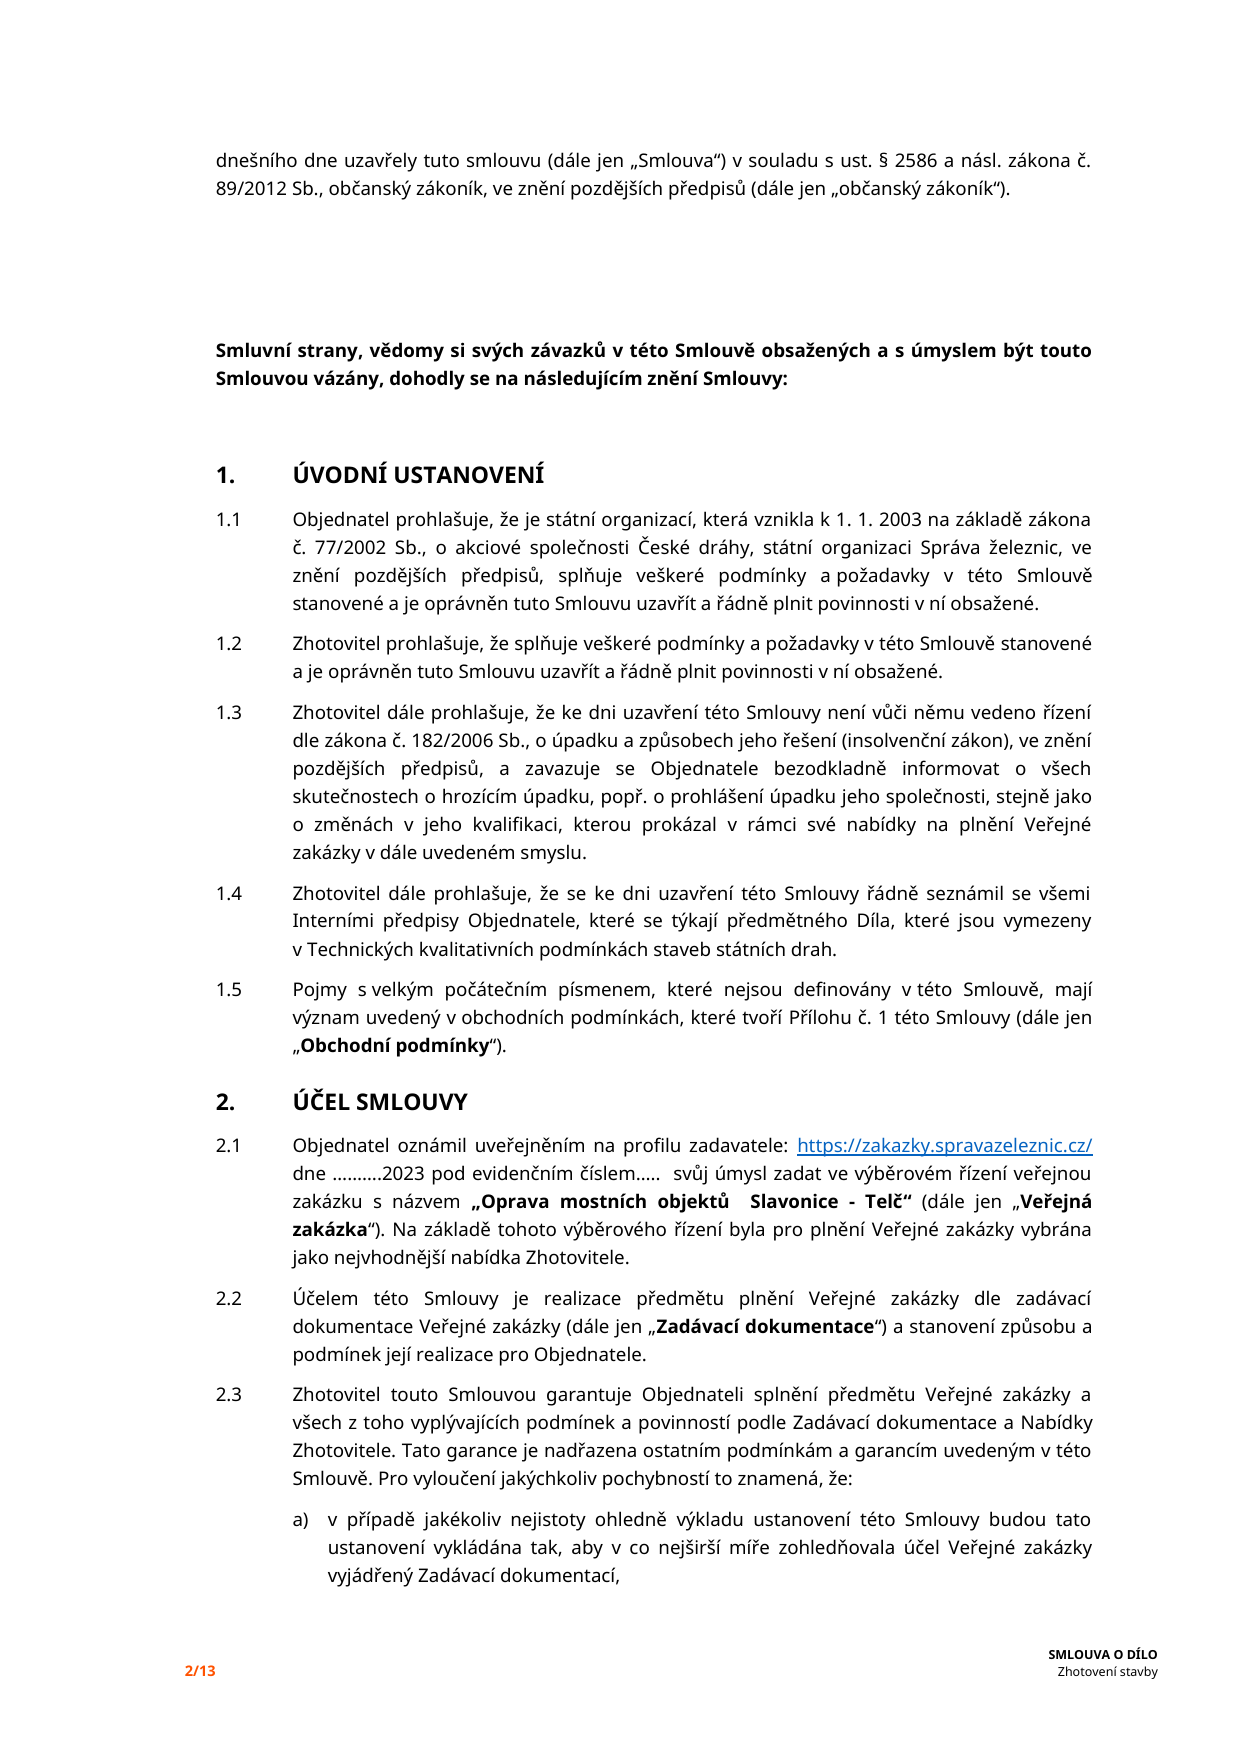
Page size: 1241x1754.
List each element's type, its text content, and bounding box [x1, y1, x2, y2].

text Zhotovitel touto Smlouvou garantuje Objednateli splnění předmětu Veřejné zakázky a všech z toho vyplývajících podmínek a povinností podle Zadávací dokumentace a Nabídky Zhotovitele. Tato garance je nadřazena ostatním podmínkám a garancím uvedeným v této Smlouvě. Pro vyloučení jakýchkoliv pochybností to znamená, že: [216, 1381, 1093, 1491]
text Zhotovitel dále prohlašuje, že ke dni uzavření této Smlouvy není vůči němu vedeno řízení dle zákona č. 182/2006 Sb., o úpadku a způsobech jeho řešení (insolvenční zákon), ve znění pozdějších předpisů, a zavazuje se Objednatele bezodkladně informovat o všech skutečnostech o hrozícím úpadku, popř. o prohlášení úpadku jeho společnosti, stejně jako o změnách v jeho kvalifikaci, kterou prokázal v rámci své nabídky na plnění Veřejné zakázky v dále uvedeném smyslu. [216, 699, 1093, 865]
text Smluvní strany, vědomy si svých závazků v této Smlouvě obsažených a s úmyslem být touto Smlouvou vázány, dohodly se na následujícím znění Smlouvy: [216, 338, 1093, 391]
text dnešního dne uzavřely tuto smlouvu (dále jen „Smlouva“) v souladu s ust. § 2586 a násl. zákona č. 89/2012 Sb., občanský zákoník, ve znění pozdějších předpisů (dále jen „občanský zákoník“). [216, 147, 1093, 201]
text Zhotovitel prohlašuje, že splňuje veškeré podmínky a požadavky v této Smlouvě stanovené a je oprávněn tuto Smlouvu uzavřít a řádně plnit povinnosti v ní obsažené. [216, 631, 1093, 684]
text Zhotovitel dále prohlašuje, že se ke dni uzavření této Smlouvy řádně seznámil se všemi Interními předpisy Objednatele, které se týkají předmětného Díla, které jsou vymezeny v Technických kvalitativních podmínkách staveb státních drah. [216, 880, 1093, 961]
text Účelem této Smlouvy je realizace předmětu plnění Veřejné zakázky dle zadávací dokumentace Veřejné zakázky (dále jen „Zadávací dokumentace“) a stanovení způsobu a podmínek její realizace pro Objednatele. [216, 1285, 1093, 1366]
text ÚČEL SMLOUVY [216, 1085, 1093, 1117]
text Objednatel prohlašuje, že je státní organizací, která vznikla k 1. 1. 2003 na základě zákona č. 77/2002 Sb., o akciové společnosti České dráhy, státní organizaci Správa železnic, ve znění pozdějších předpisů, splňuje veškeré podmínky a požadavky v této Smlouvě stanovené a je oprávněn tuto Smlouvu uzavřít a řádně plnit povinnosti v ní obsažené. [216, 506, 1093, 616]
text ÚVODNÍ USTANOVENÍ [216, 459, 1093, 490]
text Objednatel oznámil uveřejněním na profilu zadavatele: https://zakazky.spravazeleznic.cz/ dne ……….2023 pod evidenčním číslem….. svůj úmysl zadat ve výběrovém řízení veřejnou zakázku s názvem „Oprava mostních objektů Slavonice - Telč“ (dále jen „Veřejná zakázka“). Na základě tohoto výběrového řízení byla pro plnění Veřejné zakázky vybrána jako nejvhodnější nabídka Zhotovitele. [216, 1132, 1093, 1270]
text v případě jakékoliv nejistoty ohledně výkladu ustanovení této Smlouvy budou tato ustanovení vykládána tak, aby v co nejširší míře zohledňovala účel Veřejné zakázky vyjádřený Zadávací dokumentací, [292, 1506, 1093, 1588]
text Pojmy s velkým počátečním písmenem, které nejsou definovány v této Smlouvě, mají význam uvedený v obchodních podmínkách, které tvoří Přílohu č. 1 této Smlouvy (dále jen „Obchodní podmínky“). [216, 976, 1093, 1058]
